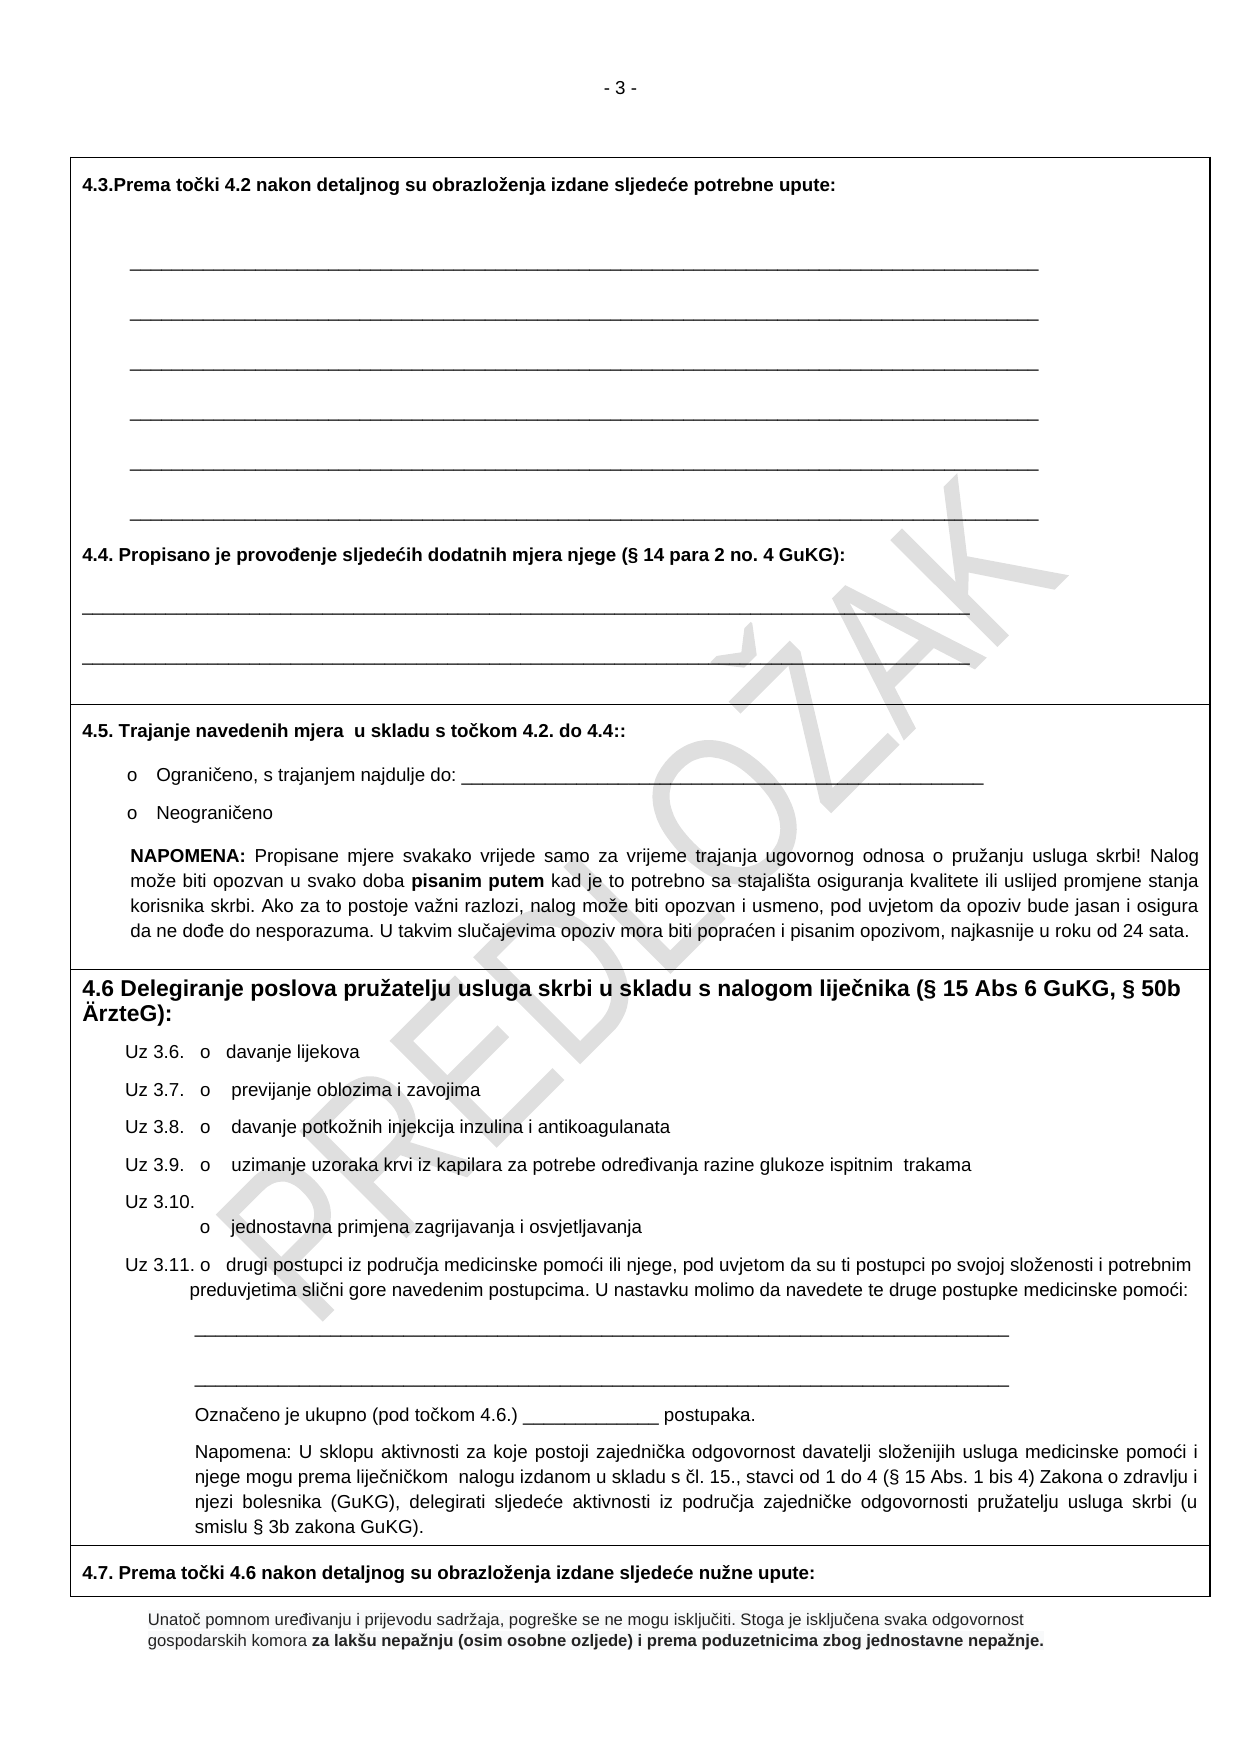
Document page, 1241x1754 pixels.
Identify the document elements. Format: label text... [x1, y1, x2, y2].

table_cell 4.5. Trajanje navedenih mjera u skladu s točkom 4.2. do 4.4:: Ograničeno, s trajanjem najdulje do: __________________________________________________ Neograničeno NAPOMENA: Propisane mjere svakako vrijede samo za vrijeme trajanja ugovornog odnosa o pružanju usluga skrbi! Nalog može biti opozvan u svako doba pisanim putem kad je to potrebno sa stajališta osiguranja kvalitete ili uslijed promjene stanja korisnika skrbi. Ako za to postoje važni razlozi, nalog može biti opozvan i usmeno, pod uvjetom da opoziv bude jasan i osigura da ne dođe do nesporazuma. U takvim slučajevima opoziv mora biti popraćen i pisanim opozivom, najkasnije u roku od 24 sata. [71, 705, 1209, 969]
table_cell Uz 3.6. o davanje lijekova Uz 3.7. o previjanje oblozima i zavojima Uz 3.8. o davanje potkožnih injekcija inzulina i antikoagulanata Uz 3.9. o uzimanje uzoraka krvi iz kapilara za potrebe određivanja razine glukoze ispitnim trakama Uz 3.10. o jednostavna primjena zagrijavanja i osvjetljavanja Uz 3.11. o drugi postupci iz područja medicinske pomoći ili njege, pod uvjetom da su ti postupci po svojoj složenosti i potrebnim preduvjetima slični gore navedenim postupcima. U nastavku molimo da navedete te druge postupke medicinske pomoći: ______________________________________________________________________________ ______________________________________________________________________________ Označeno je ukupno (pod točkom 4.6.) _____________ postupaka. Napomena: U sklopu aktivnosti za koje postoji zajednička odgovornost davatelji složenijih usluga medicinske pomoći i njege mogu prema liječničkom nalogu izdanom u skladu s čl. 15., stavci od 1 do 4 (§ 15 Abs. 1 bis 4) Zakona o zdravlju i njezi bolesnika (GuKG), delegirati sljedeće aktivnosti iz područja zajedničke odgovornosti pružatelju usluga skrbi (u smislu § 3b zakona GuKG). [71, 1032, 1209, 1545]
table_cell _______________________________________________________________________________________ _______________________________________________________________________________________ _______________________________________________________________________________________ _______________________________________________________________________________________ _______________________________________________________________________________________ _______________________________________________________________________________________ 4.4. Propisano je provođenje sljedećih dodatnih mjera njege (§ 14 para 2 no. 4 GuKG): _____________________________________________________________________________________ _____________________________________________________________________________________ [71, 214, 1209, 704]
table_cell 4.6 Delegiranje poslova pružatelju usluga skrbi u skladu s nalogom liječnika (§ 15 Abs 6 GuKG, § 50b ÄrzteG): [71, 970, 1209, 1032]
table_cell 4.3.Prema točki 4.2 nakon detaljnog su obrazloženja izdane sljedeće potrebne upute: [71, 158, 1209, 214]
table_cell 4.7. Prema točki 4.6 nakon detaljnog su obrazloženja izdane sljedeće nužne upute: [71, 1546, 1209, 1596]
